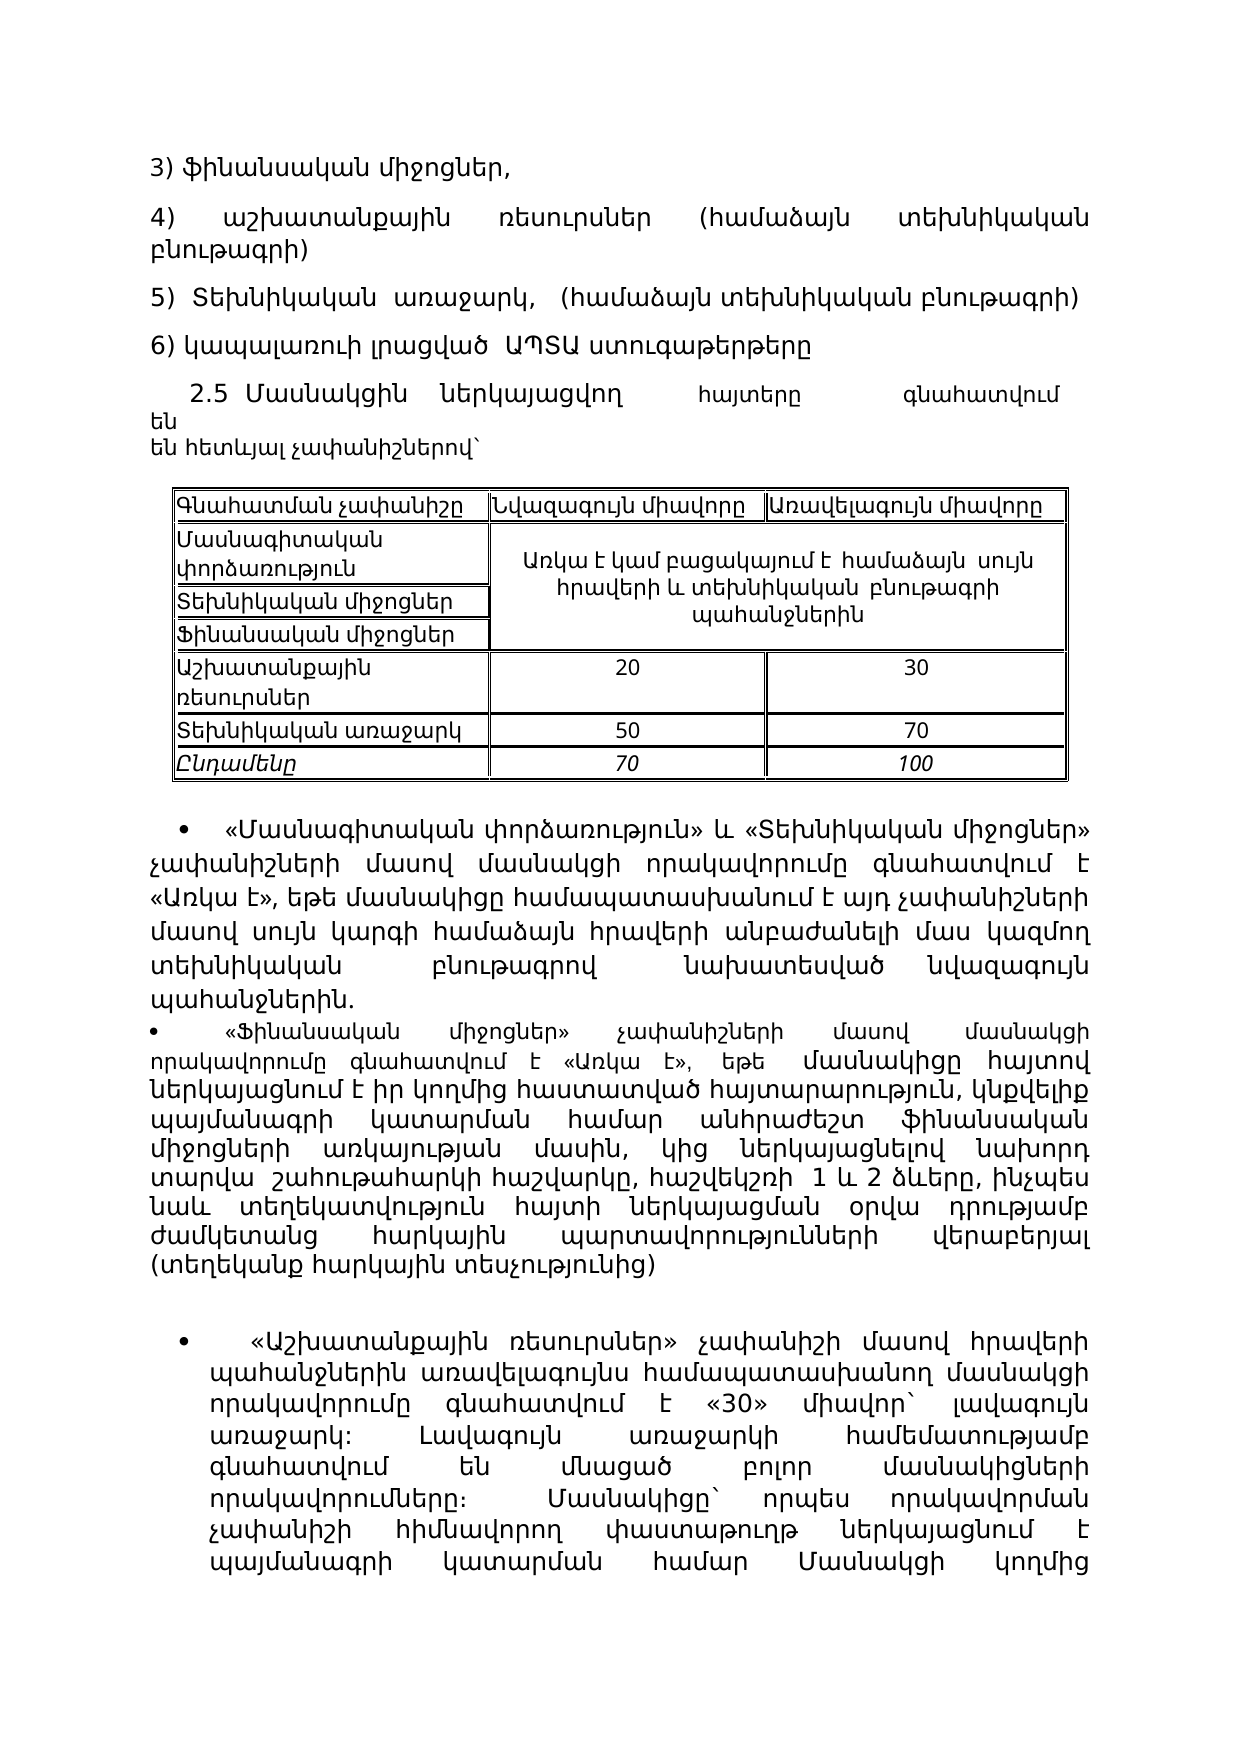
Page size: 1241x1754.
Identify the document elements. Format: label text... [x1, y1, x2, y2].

text 3) ֆինանսական միջոցներ, [150, 150, 1090, 184]
table_cell Ֆինանսական միջոցներ [175, 616, 489, 649]
text 2.5 Մասնակցին ներկայացվող հայտերը գնահատվում են [150, 379, 1090, 435]
table_header Նվազագույն միավորը [490, 489, 766, 520]
text 6) կապալառուի լրացված ԱՊՏԱ ստուգաթերթերը [150, 331, 1090, 360]
table_cell 100 [766, 745, 1065, 778]
table_cell 20 [491, 653, 764, 712]
list «Մասնագիտական փորձառություն» և «Տեխնիկական միջոցներ» չափանիշների մասով մասնակցի որակավորումը գնահատվում է «Առկա է», եթե մասնակիցը համապատասխանում է այդ չափանիշների մասով սույն կարգի համաձայն հրավերի անբաժանելի մաս կազմող տեխնիկական բնութագրով նախատեսված նվազագույն պահանջներին. [150, 812, 1090, 1016]
table_cell Տեխնիկական միջոցներ [175, 583, 489, 616]
text 4) աշխատանքային ռեսուրսներ (համաձայն տեխնիկական բնութագրի) [150, 203, 1090, 264]
table_cell Առկա է կամ բացակայում է համաձայն սույն հրավերի և տեխնիկական բնութագրի պահանջներին [491, 520, 1066, 649]
text 5) Տեխնիկական առաջարկ, (համաձայն տեխնիկական բնութագրի) [150, 283, 1090, 312]
table_header Առավելագույն միավորը [766, 491, 1065, 520]
table_cell 70 [490, 745, 766, 778]
table_cell 30 [768, 649, 1066, 712]
table_cell Աշխատանքային ռեսուրսներ [175, 649, 488, 712]
table_cell Մասնագիտական փորձառություն [175, 520, 488, 583]
list «Ֆինանսական միջոցներ» չափանիշների մասով մասնակցի որակավորումը գնահատվում է «Առկա է», եթե մասնակիցը հայտով ներկայացնում է իր կողմից հաստատված հայտարարություն, կնքվելիք պայմանագրի կատարման համար անհրաժեշտ ֆինանսական միջոցների առկայության մասին, կից ներկայացնելով նախորդ տարվա շահութահարկի հաշվարկը, հաշվեկշռի 1 և 2 ձևերը, ինչպես նաև տեղեկատվություն հայտի ներկայացման օրվա դրությամբ ժամկետանց հարկային պարտավորությունների վերաբերյալ (տեղեկանք հարկային տեսչությունից) [150, 1016, 1090, 1280]
table_header Գնահատման չափանիշը [175, 491, 489, 520]
table_cell 50 [491, 715, 764, 745]
text են հետևյալ չափանիշներով` [150, 435, 1090, 461]
table_cell Ընդամենը [175, 745, 489, 778]
table_cell Տեխնիկական առաջարկ [175, 712, 488, 745]
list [179, 1327, 1090, 1576]
table_cell 70 [768, 712, 1065, 745]
